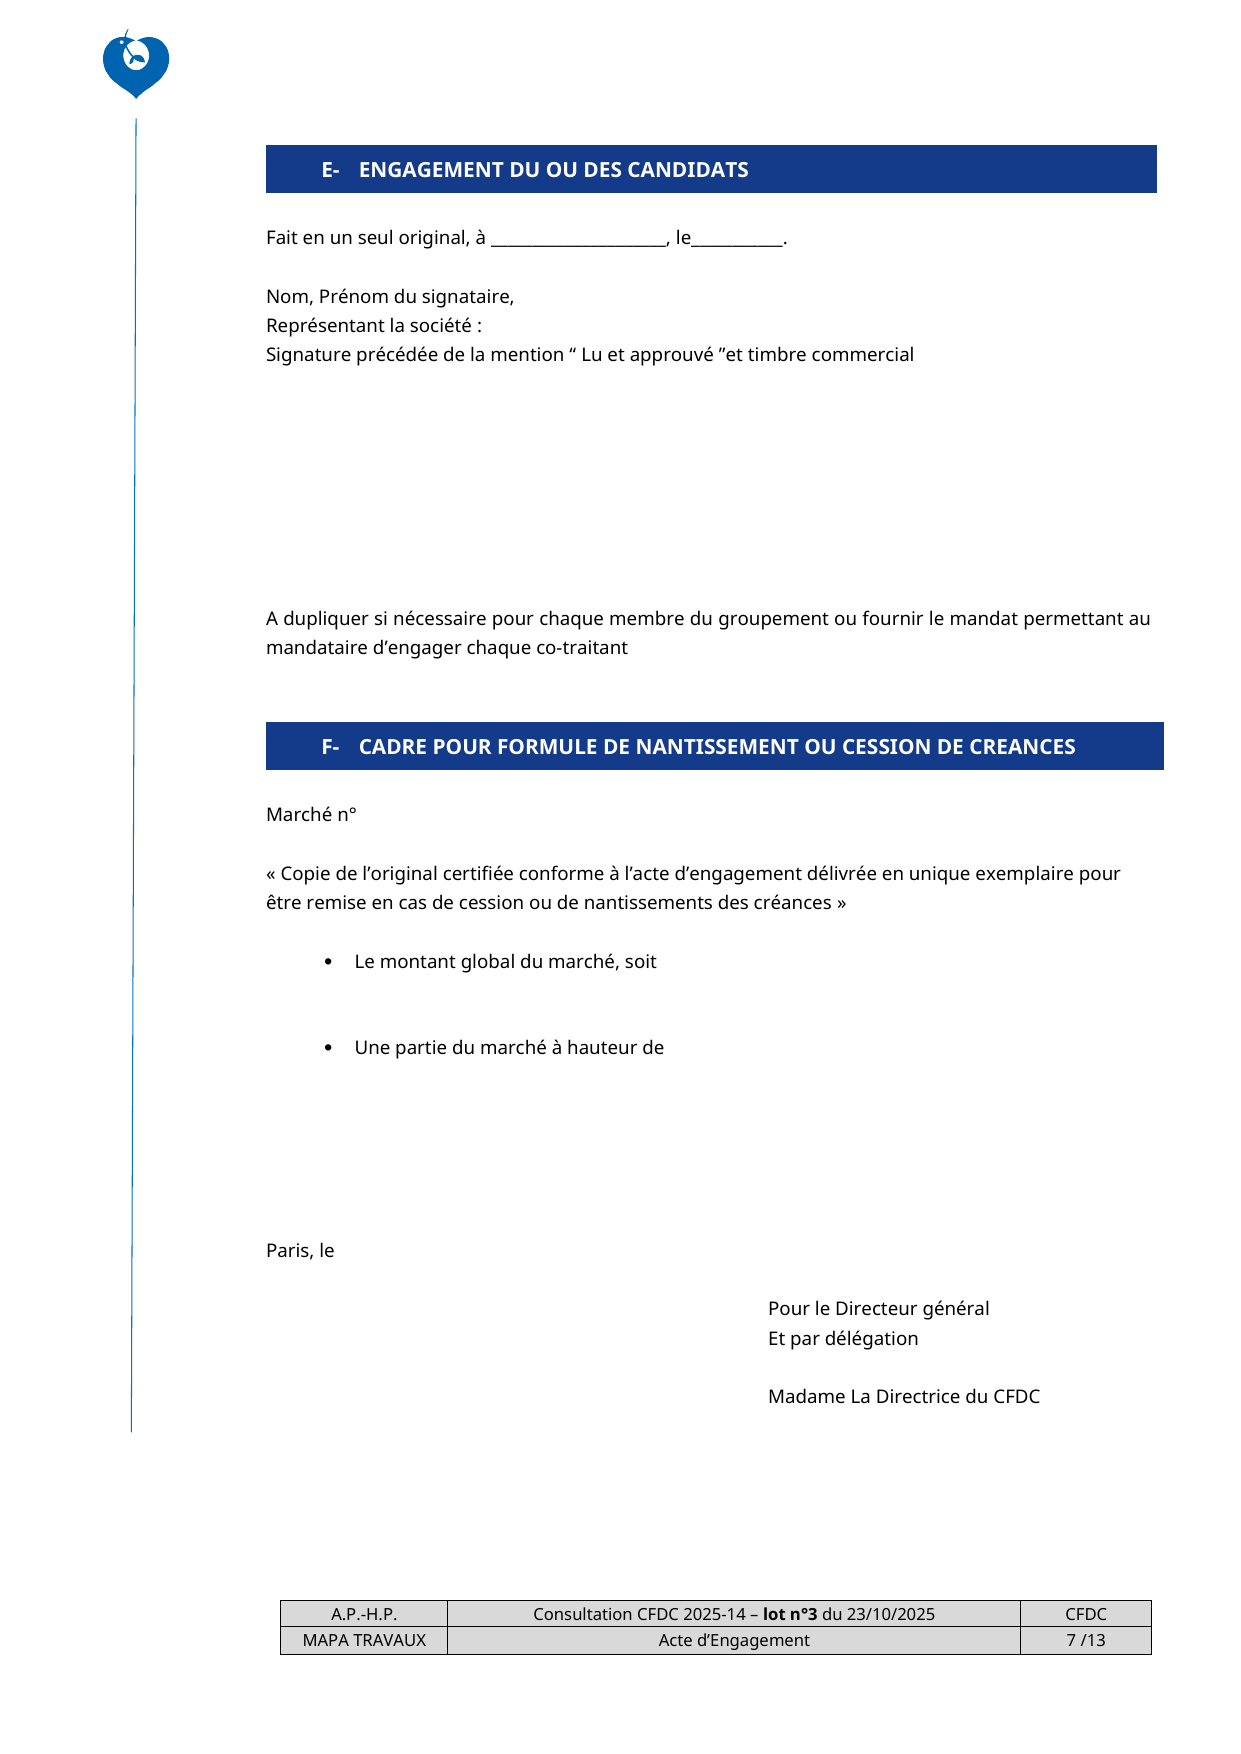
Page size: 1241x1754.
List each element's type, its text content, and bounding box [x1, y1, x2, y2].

picture [98, 26, 174, 102]
list Le montant global du marché, soit [325, 948, 1137, 973]
list A dupliquer si nécessaire pour chaque membre du groupement ou fournir le mandat permettant au mandataire d’engager chaque co-traitant [266, 605, 1152, 660]
list Marché n° [266, 802, 1152, 827]
list Représentant la société : [266, 312, 1152, 338]
list « Copie de l’original certifiée conforme à l’acte d’engagement délivrée en unique exemplaire pour être remise en cas de cession ou de nantissements des créances » [266, 860, 1152, 915]
list Une partie du marché à hauteur de [325, 1034, 1137, 1059]
table_header ENGAGEMENT DU OU DES CANDIDATS [266, 145, 1157, 193]
list Paris, le [266, 1237, 1152, 1263]
list Fait en un seul original, à _____________________, le___________. [266, 225, 1152, 250]
list Nom, Prénom du signataire, [266, 283, 1152, 309]
list Signature précédée de la mention “ Lu et approuvé ”et timbre commercial [266, 342, 1152, 367]
list Madame La Directrice du CFDC [266, 1383, 1152, 1409]
list Pour le Directeur général [266, 1296, 1152, 1321]
list Et par délégation [266, 1325, 1152, 1350]
table_header CADRE POUR FORMULE DE NANTISSEMENT OU CESSION DE CREANCES [266, 722, 1164, 770]
